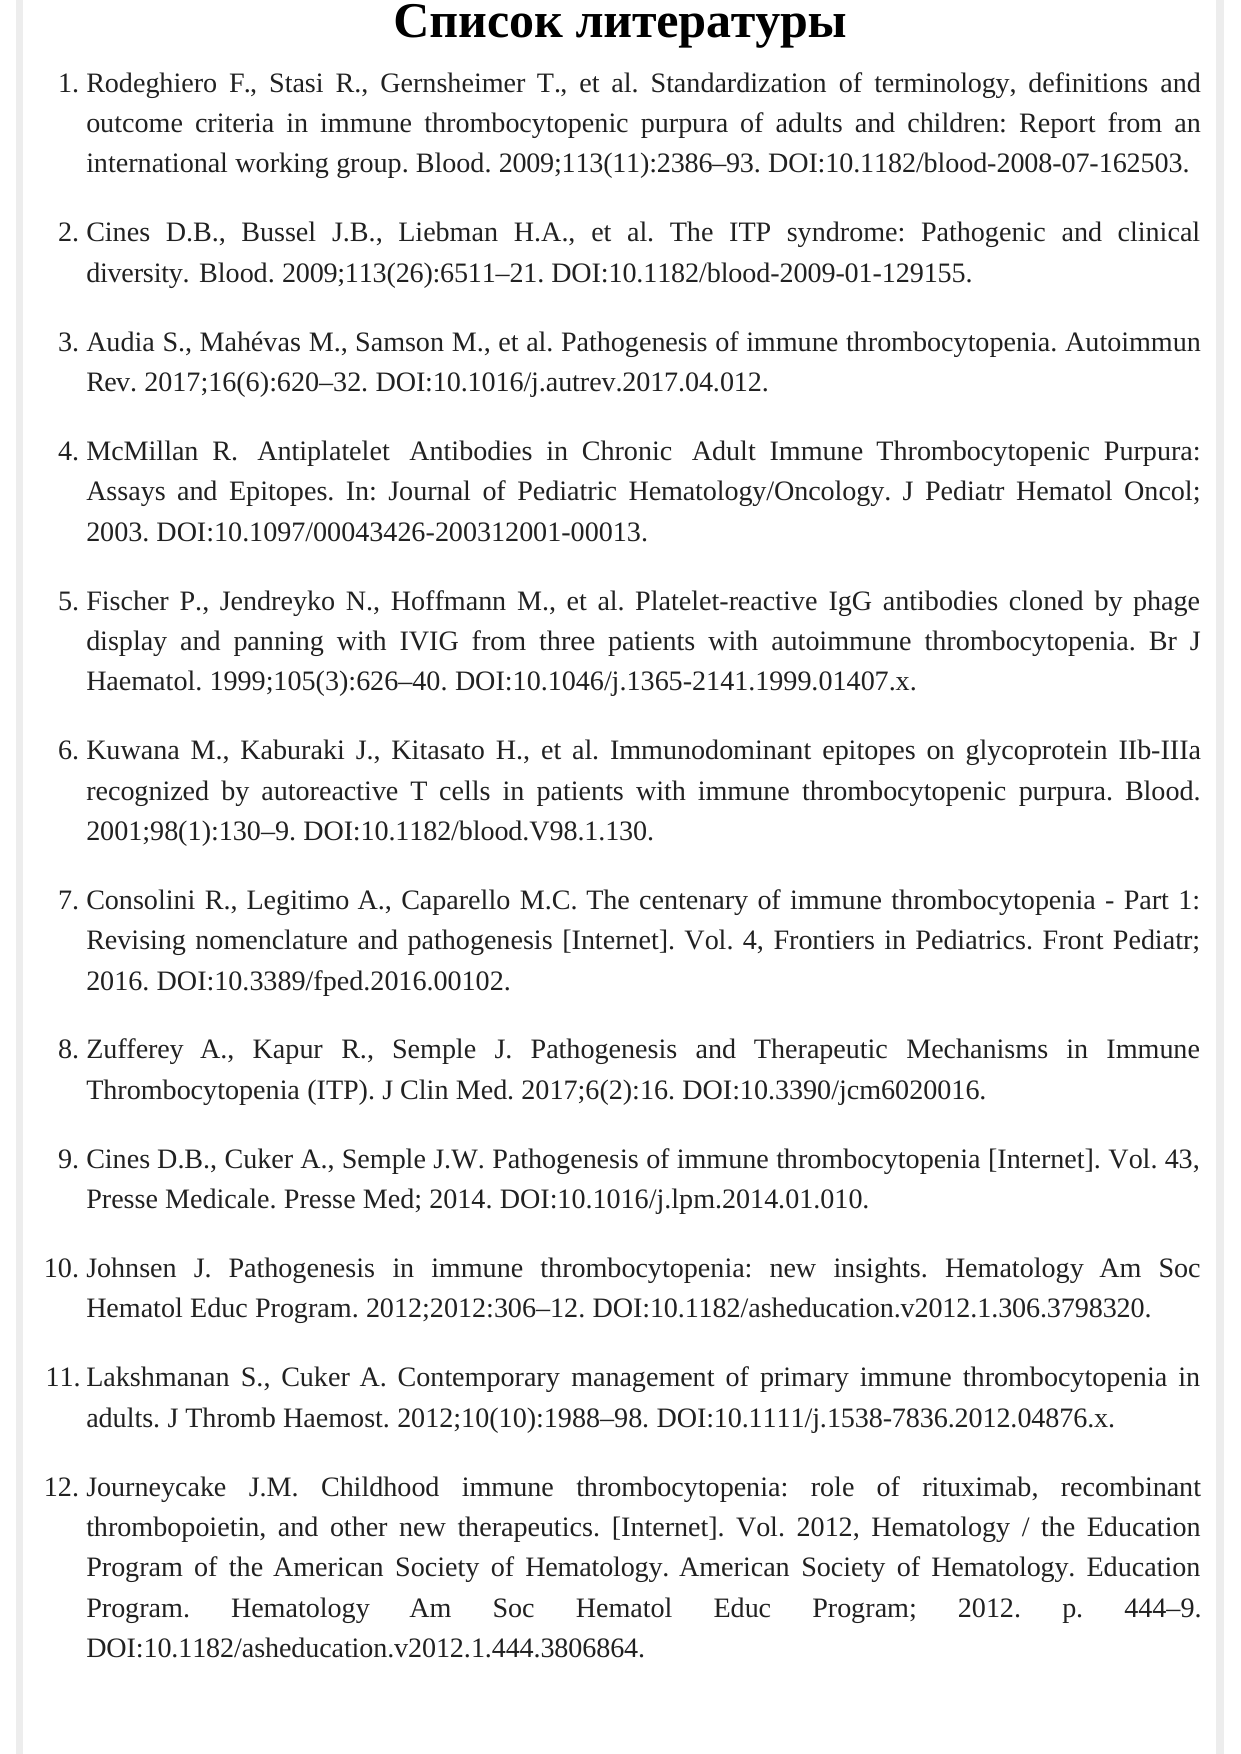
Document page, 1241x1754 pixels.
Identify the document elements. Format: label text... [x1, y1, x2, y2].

list Zufferey A., Kapur R., Semple J. Pathogenesis and Therapeutic Mechanisms in Immune Thrombocytopenia (ITP). J Clin Med. 2017;6(2):16. DOI:10.3390/jcm6020016. [58, 1033, 1200, 1105]
list Cines D.B., Cuker A., Semple J.W. Pathogenesis of immune thrombocytopenia [Internet]. Vol. 43, Presse Medicale. Presse Med; 2014. DOI:10.1016/j.lpm.2014.01.010. [58, 1142, 1201, 1215]
list Journeycake J.M. Childhood immune thrombocytopenia: role of rituximab, recombinant thrombopoietin, and other new therapeutics. [Internet]. Vol. 2012, Hematology / the Education Program of the American Society of Hematology. American Society of Hematology. Education Program. Hematology Am Soc Hematol Educ Program; 2012. p. 444–9. DOI:10.1182/asheducation.v2012.1.444.3806864. [44, 1470, 1201, 1664]
list Rodeghiero F., Stasi R., Gernsheimer T., et al. Standardization of terminology, definitions and outcome criteria in immune thrombocytopenic purpura of adults and children: Report from an international working group. Blood. 2009;113(11):2386–93. DOI:10.1182/blood-2008-07-162503. [58, 66, 1201, 179]
list Consolini R., Legitimo A., Caparello M.C. The centenary of immune thrombocytopenia - Part 1: Revising nomenclature and pathogenesis [Internet]. Vol. 4, Frontiers in Pediatrics. Front Pediatr; 2016. DOI:10.3389/fped.2016.00102. [58, 883, 1201, 996]
list Cines D.B., Bussel J.B., Liebman H.A., et al. The ITP syndrome: Pathogenic and clinical diversity. Blood. 2009;113(26):6511–21. DOI:10.1182/blood-2009-01-129155. [58, 215, 1200, 288]
list Lakshmanan S., Cuker A. Contemporary management of primary immune thrombocytopenia in adults. J Thromb Haemost. 2012;10(10):1988–98. DOI:10.1111/j.1538-7836.2012.04876.x. [45, 1360, 1200, 1433]
list Fischer P., Jendreyko N., Hoffmann M., et al. Platelet-reactive IgG antibodies cloned by phage display and panning with IVIG from three patients with autoimmune thrombocytopenia. Br J Haematol. 1999;105(3):626–40. DOI:10.1046/j.1365-2141.1999.01407.x. [58, 583, 1201, 697]
list Audia S., Mahévas M., Samson M., et al. Pathogenesis of immune thrombocytopenia. Autoimmun Rev. 2017;16(6):620–32. DOI:10.1016/j.autrev.2017.04.012. [58, 324, 1201, 397]
list McMillan R. Antiplatelet Antibodies in Chronic Adult Immune Thrombocytopenic Purpura: Assays and Epitopes. In: Journal of Pediatric Hematology/Oncology. J Pediatr Hematol Oncol; 2003. DOI:10.1097/00043426-200312001-00013. [58, 434, 1201, 547]
text Список литературы [393, 0, 1236, 46]
list Kuwana M., Kaburaki J., Kitasato H., et al. Immunodominant epitopes on glycoprotein IIb-IIIa recognized by autoreactive T cells in patients with immune thrombocytopenic purpura. Blood. 2001;98(1):130–9. DOI:10.1182/blood.V98.1.130. [58, 733, 1201, 846]
list Johnsen J. Pathogenesis in immune thrombocytopenia: new insights. Hematology Am Soc Hematol Educ Program. 2012;2012:306–12. DOI:10.1182/asheducation.v2012.1.306.3798320. [44, 1251, 1201, 1324]
